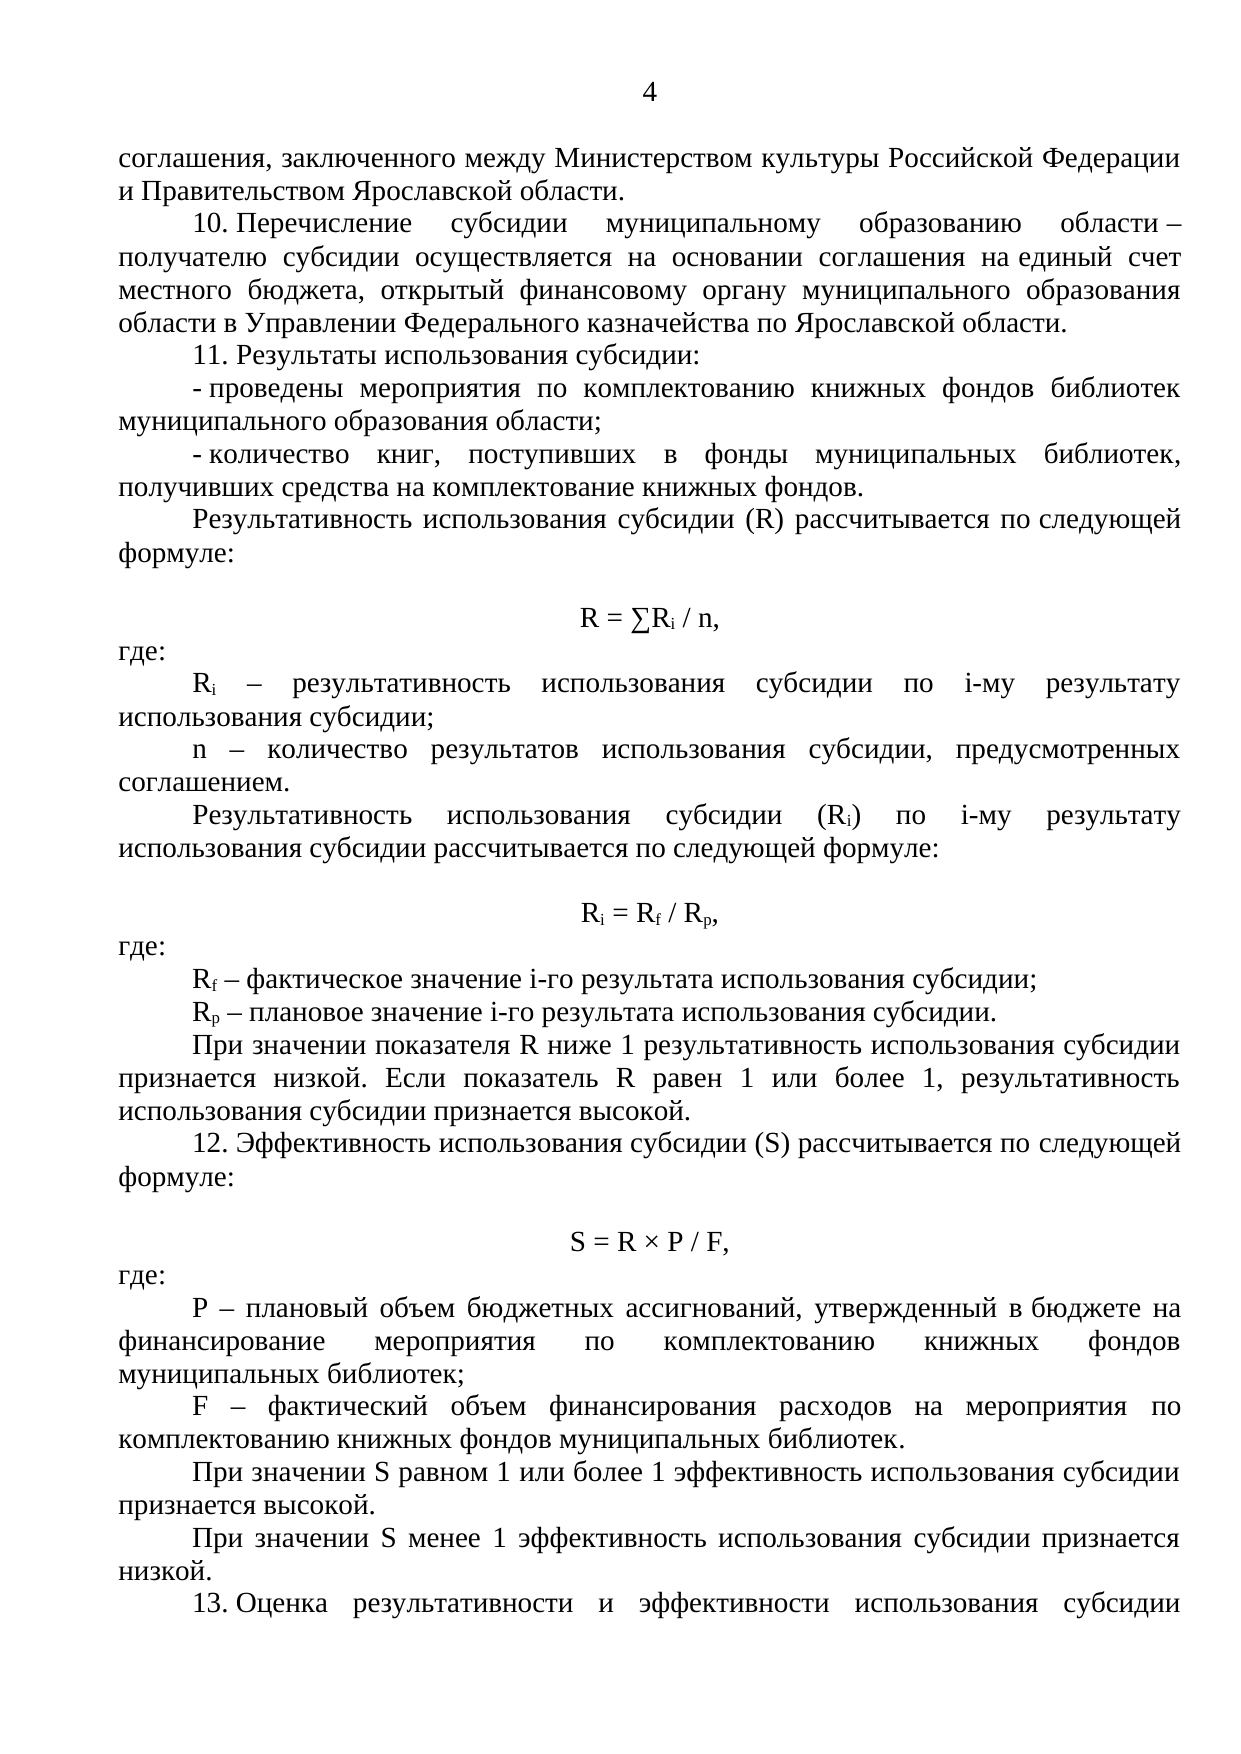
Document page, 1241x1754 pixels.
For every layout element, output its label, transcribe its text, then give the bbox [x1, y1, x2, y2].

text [118, 141, 1181, 207]
text При значении S равном 1 или более 1 эффективность использования субсидии признается высокой. [118, 1455, 1181, 1521]
text При значении S менее 1 эффективность использования субсидии признается низкой. [118, 1521, 1181, 1587]
text где: [118, 1258, 1181, 1291]
text - количество книг, поступивших в фонды муниципальных библиотек, получивших средства на комплектование книжных фондов. [118, 437, 1181, 502]
text F – фактический объем финансирования расходов на мероприятия по комплектованию книжных фондов муниципальных библиотек. [118, 1389, 1181, 1455]
text где: [118, 929, 1181, 962]
text Ri – результативность использования субсидии по i-му результату использования субсидии; [118, 667, 1181, 732]
text 11. Результаты использования субсидии: [118, 338, 1181, 371]
text Ri = Rf / Rp, [118, 897, 1181, 929]
text При значении показателя R ниже 1 результативность использования субсидии признается низкой. Если показатель R равен 1 или более 1, результативность использования субсидии признается высокой. [118, 1028, 1181, 1127]
text R = ∑Ri / n, [118, 601, 1181, 634]
text P – плановый объем бюджетных ассигнований, утвержденный в бюджете на финансирование мероприятия по комплектованию книжных фондов муниципальных библиотек; [118, 1291, 1181, 1389]
text - проведены мероприятия по комплектованию книжных фондов библиотек муниципального образования области; [118, 371, 1181, 437]
text n – количество результатов использования субсидии, предусмотренных соглашением. [118, 732, 1181, 798]
text Результативность использования субсидии (Ri) по i-му результату использования субсидии рассчитывается по следующей формуле: [118, 798, 1181, 864]
text S = R × P / F, [118, 1225, 1181, 1258]
text Rp – плановое значение i-го результата использования субсидии. [118, 995, 1181, 1028]
text где: [118, 634, 1181, 667]
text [118, 1587, 1181, 1619]
text Результативность использования субсидии (R) рассчитывается по следующей формуле: [118, 502, 1181, 568]
text Rf – фактическое значение i-го результата использования субсидии; [118, 962, 1181, 995]
text 10. Перечисление субсидии муниципальному образованию области – получателю субсидии осуществляется на основании соглашения на единый счет местного бюджета, открытый финансовому органу муниципального образования области в Управлении Федерального казначейства по Ярославской области. [118, 207, 1181, 338]
text 12. Эффективность использования субсидии (S) рассчитывается по следующей формуле: [118, 1127, 1181, 1192]
